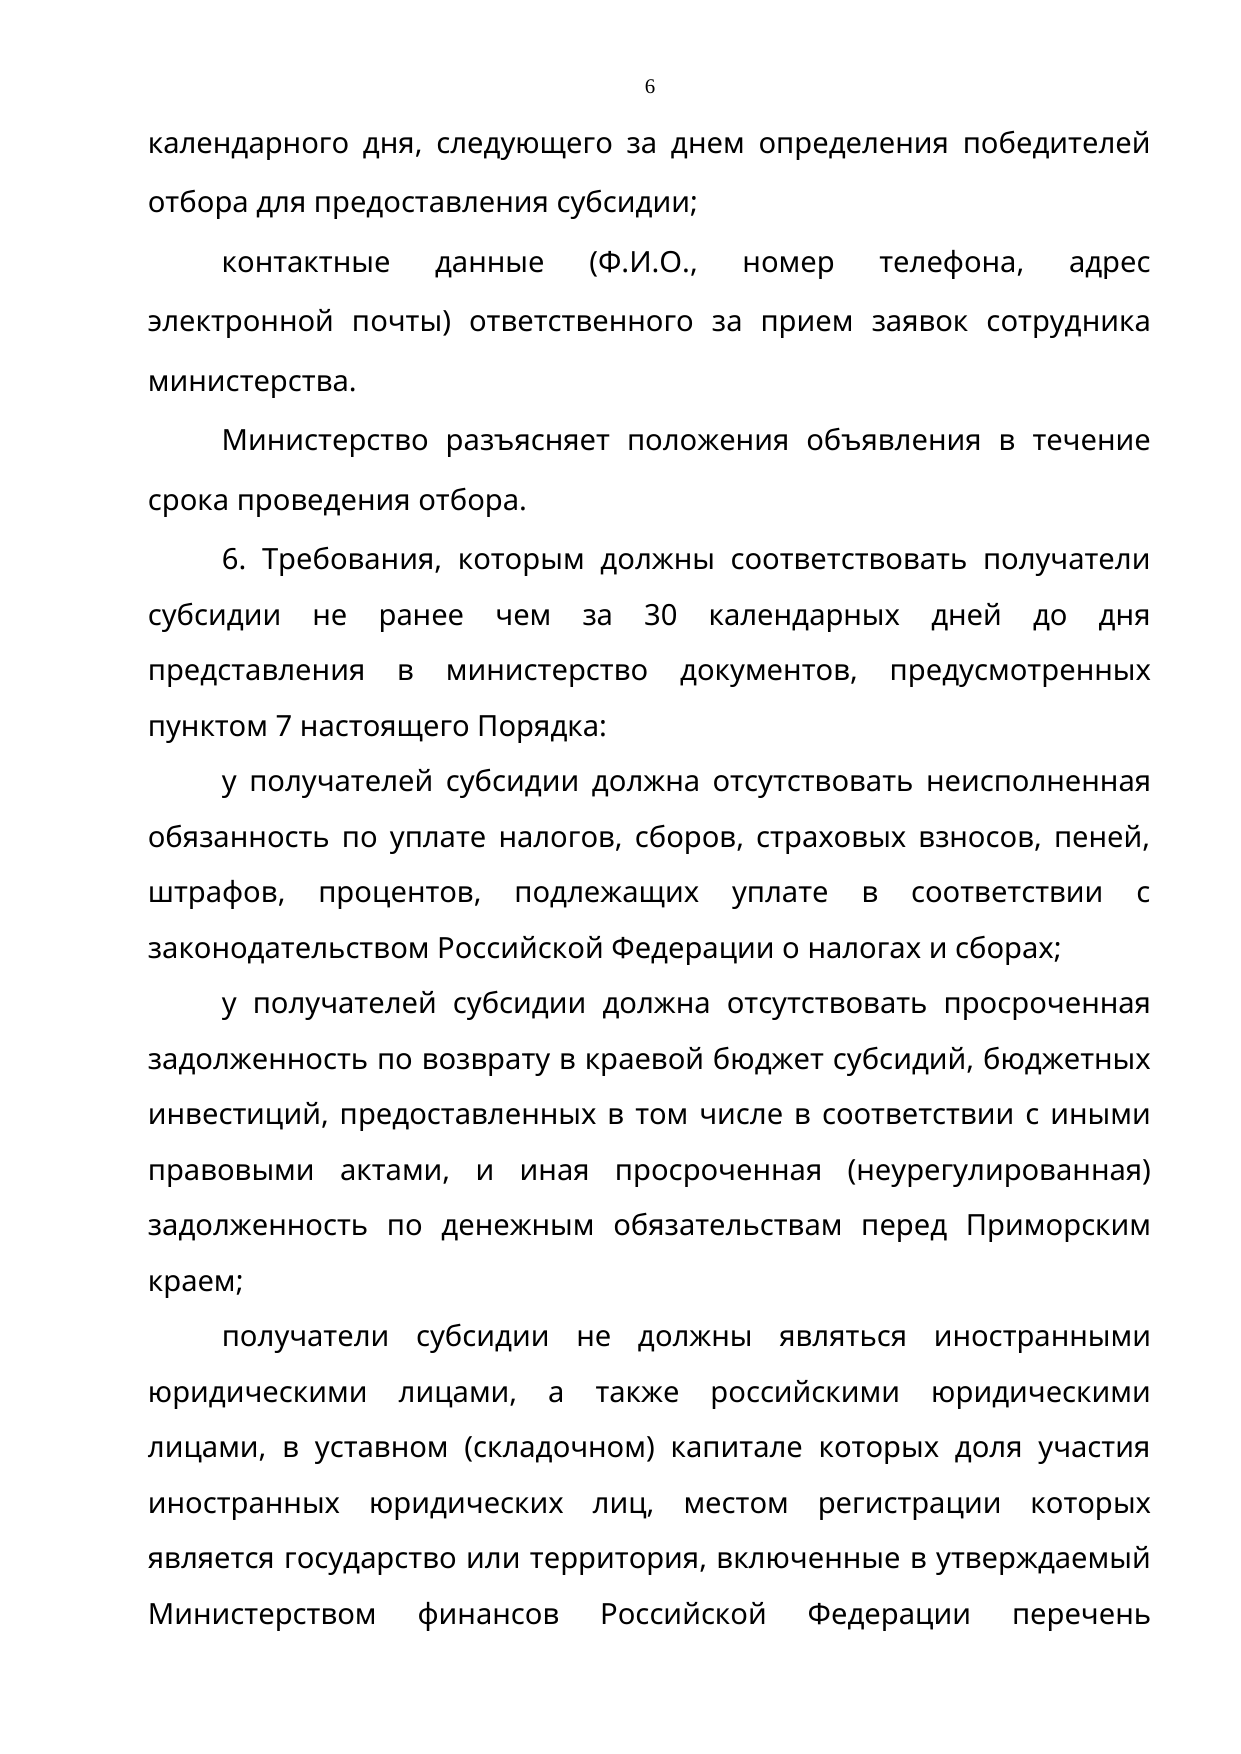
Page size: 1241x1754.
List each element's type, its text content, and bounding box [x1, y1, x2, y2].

text Министерство разъясняет положения объявления в течение срока проведения отбора. [148, 419, 1152, 518]
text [148, 1316, 1152, 1633]
text контактные данные (Ф.И.О., номер телефона, адрес электронной почты) ответственного за прием заявок сотрудника министерства. [148, 241, 1152, 399]
text у получателей субсидии должна отсутствовать просроченная задолженность по возврату в краевой бюджет субсидий, бюджетных инвестиций, предоставленных в том числе в соответствии с иными правовыми актами, и иная просроченная (неурегулированная) задолженность по денежным обязательствам перед Приморским краем; [148, 982, 1152, 1300]
text у получателей субсидии должна отсутствовать неисполненная обязанность по уплате налогов, сборов, страховых взносов, пеней, штрафов, процентов, подлежащих уплате в соответствии с законодательством Российской Федерации о налогах и сборах; [148, 760, 1152, 967]
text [148, 122, 1152, 221]
text 6. Требования, которым должны соответствовать получатели субсидии не ранее чем за 30 календарных дней до дня представления в министерство документов, предусмотренных пунктом 7 настоящего Порядка: [148, 538, 1152, 744]
